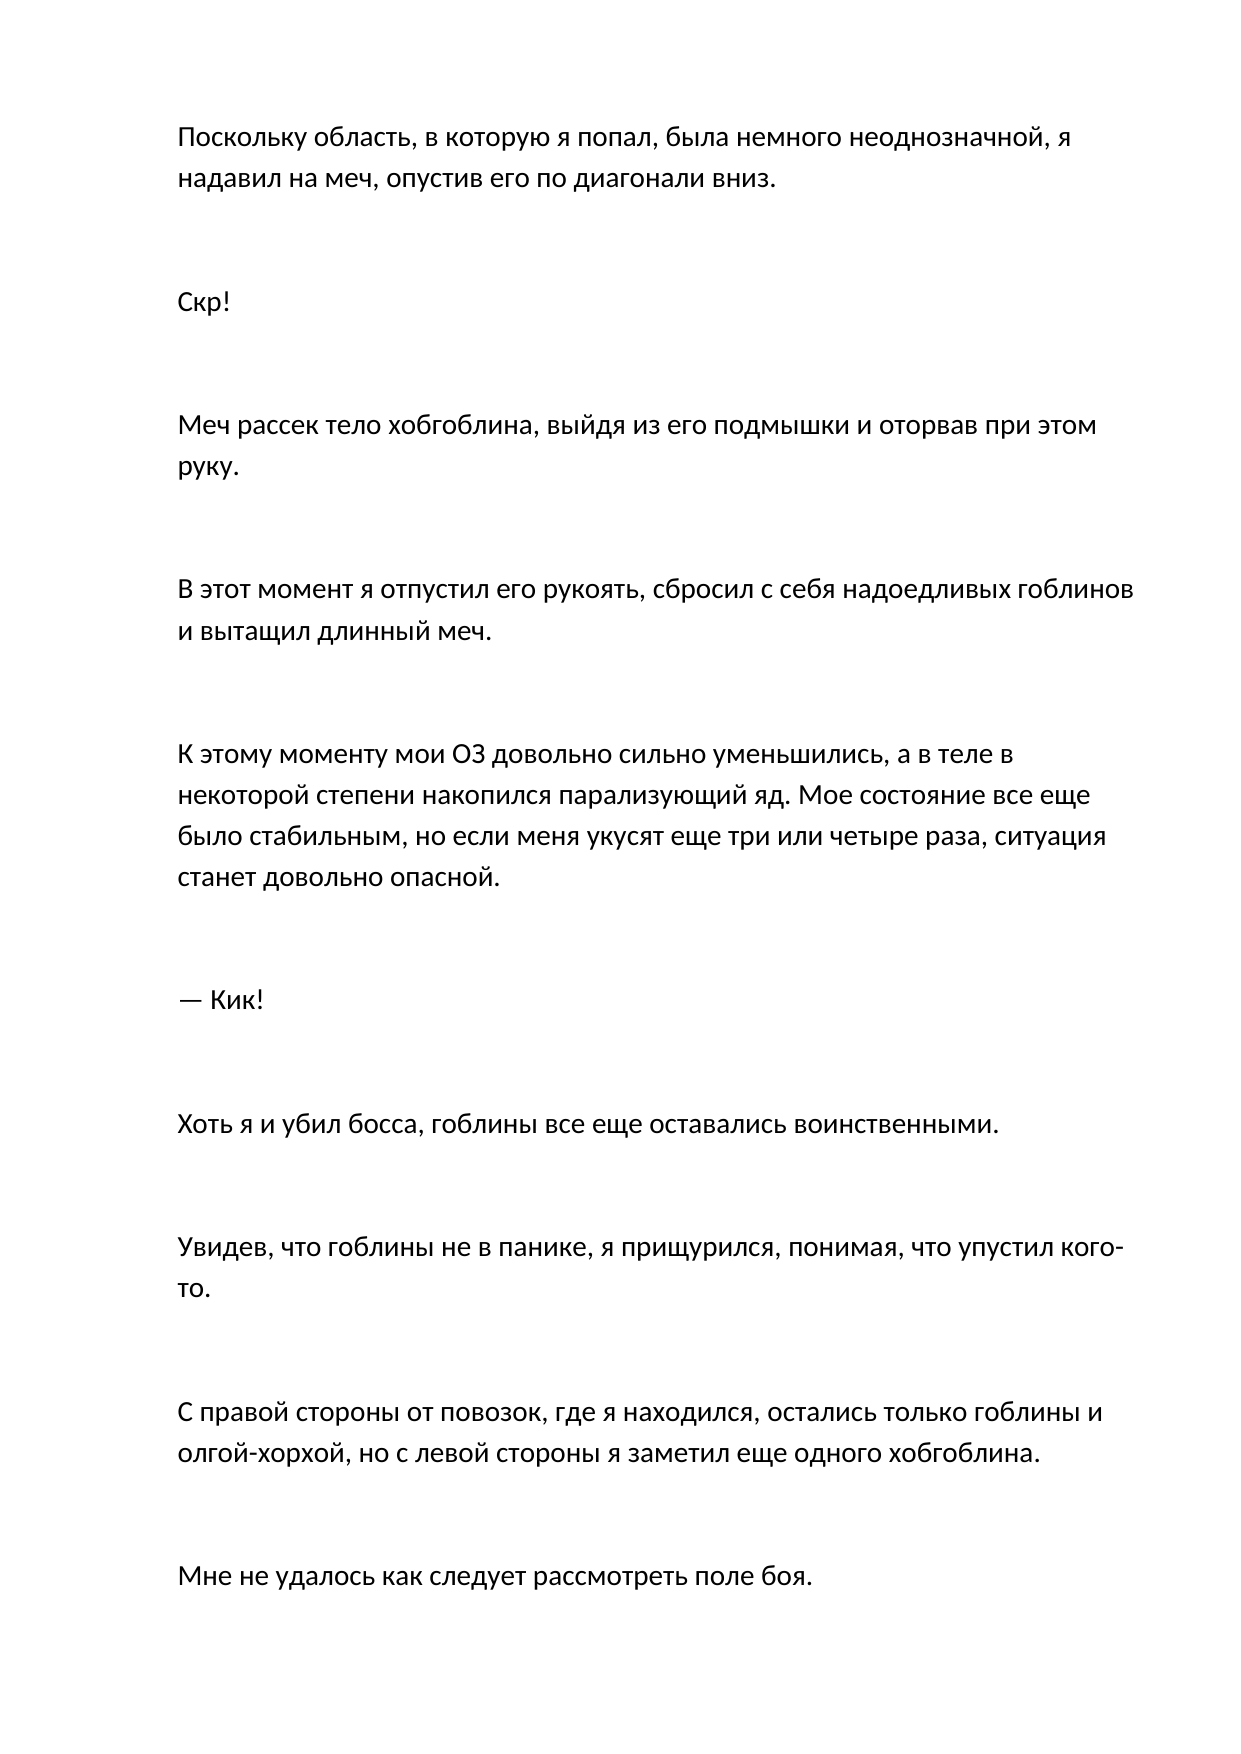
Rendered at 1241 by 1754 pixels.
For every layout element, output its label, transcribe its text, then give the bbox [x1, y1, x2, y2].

text Меч рассек тело хобгоблина, выйдя из его подмышки и оторвав при этом руку. [177, 406, 1152, 483]
text Скр! [177, 283, 1152, 318]
text — Кик! [177, 981, 1152, 1017]
text К этому моменту мои ОЗ довольно сильно уменьшились, а в теле в некоторой степени накопился парализующий яд. Мое состояние все еще было стабильным, но если меня укусят еще три или четыре раза, ситуация станет довольно опасной. [177, 735, 1152, 893]
text В этот момент я отпустил его рукоять, сбросил с себя надоедливых гоблинов и вытащил длинный меч. [177, 571, 1152, 647]
text Хоть я и убил босса, гоблины все еще оставались воинственными. [177, 1105, 1152, 1141]
text Мне не удалось как следует рассмотреть поле боя. [177, 1557, 1152, 1593]
text С правой стороны от повозок, где я находился, остались только гоблины и олгой-хорхой, но с левой стороны я заметил еще одного хобгоблина. [177, 1393, 1152, 1469]
text Поскольку область, в которую я попал, была немного неоднозначной, я надавил на меч, опустив его по диагонали вниз. [177, 118, 1152, 195]
text Увидев, что гоблины не в панике, я прищурился, понимая, что упустил кого-то. [177, 1228, 1152, 1305]
